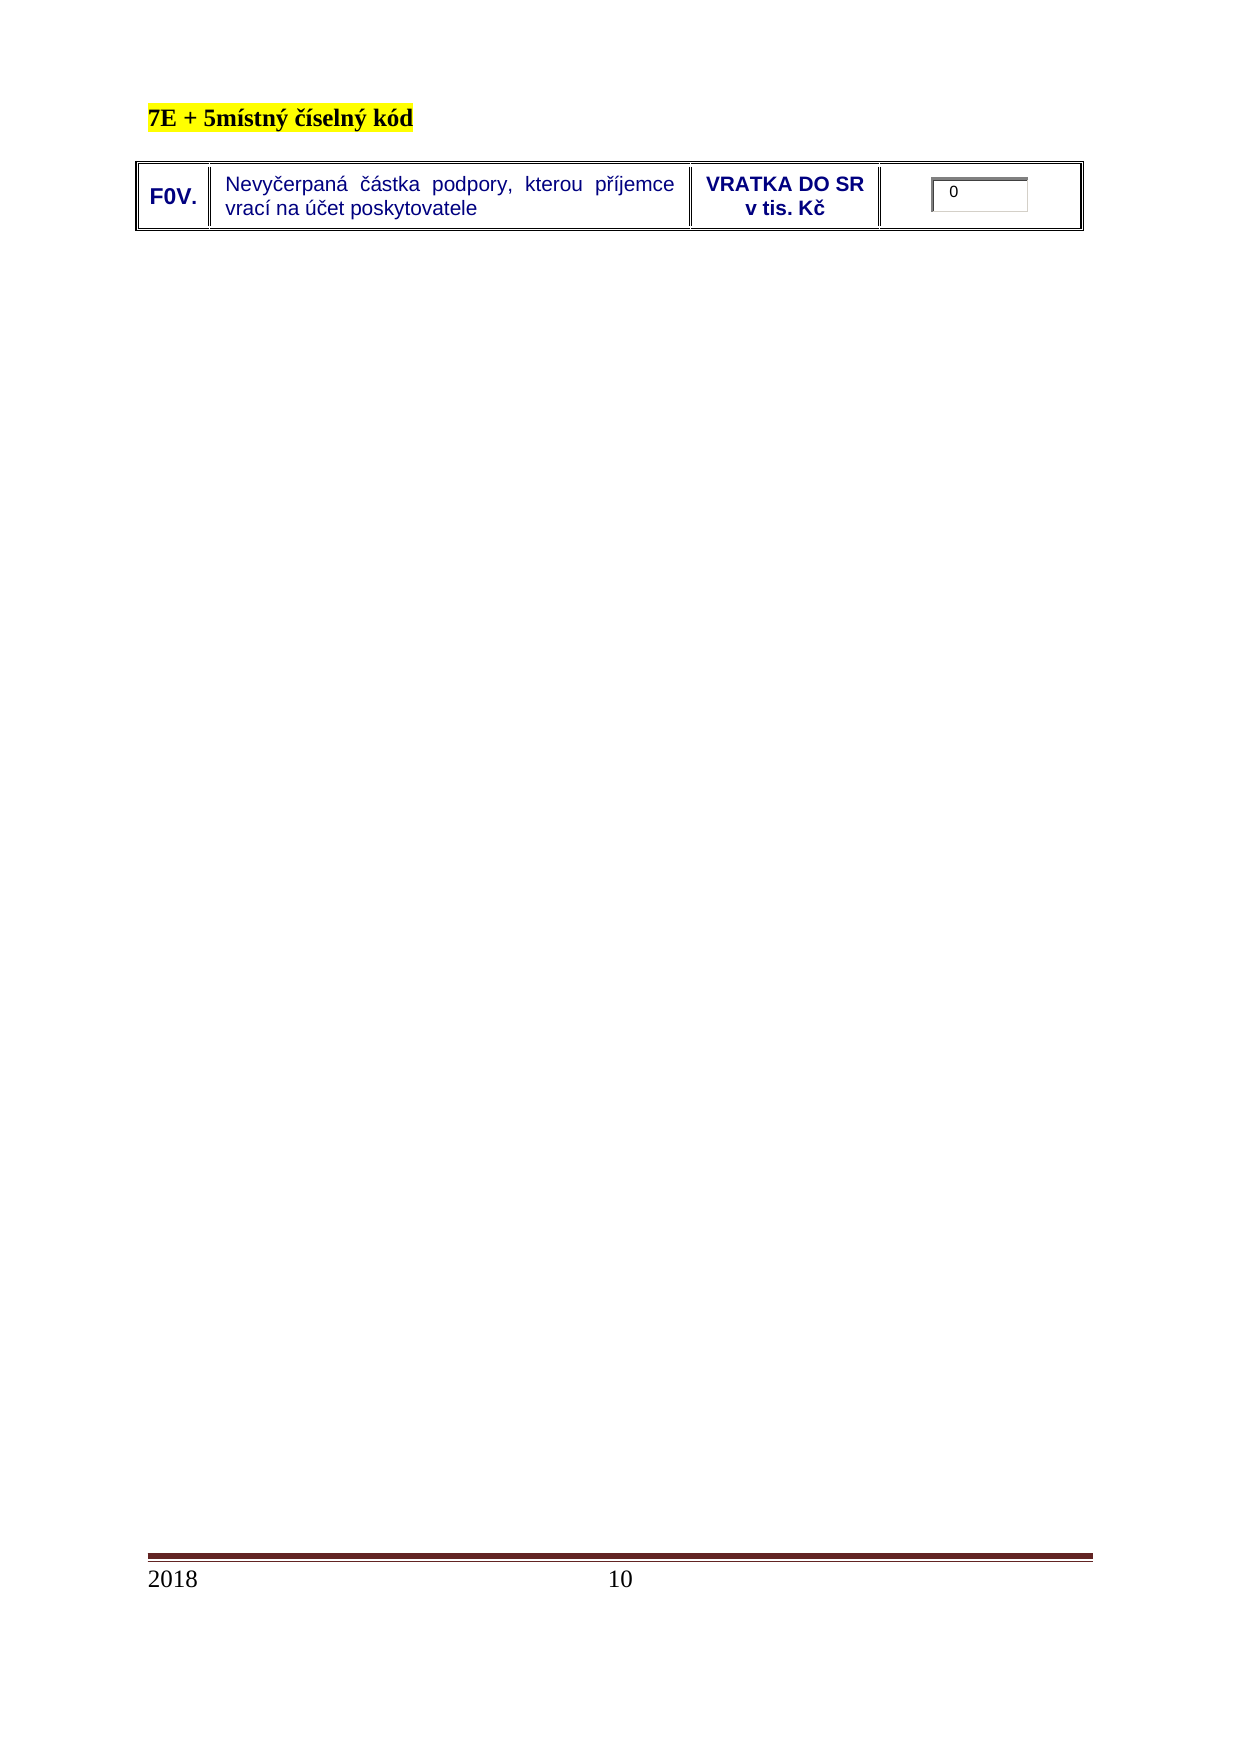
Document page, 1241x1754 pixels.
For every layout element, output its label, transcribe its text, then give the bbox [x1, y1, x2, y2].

table_header VRATKA DO SR v tis. Kč [691, 164, 879, 228]
table_header [880, 164, 1080, 228]
table_header F0V. [139, 164, 209, 228]
table_header Nevyčerpaná částka podpory, kterou příjemce vrací na účet poskytovatele [210, 164, 691, 228]
